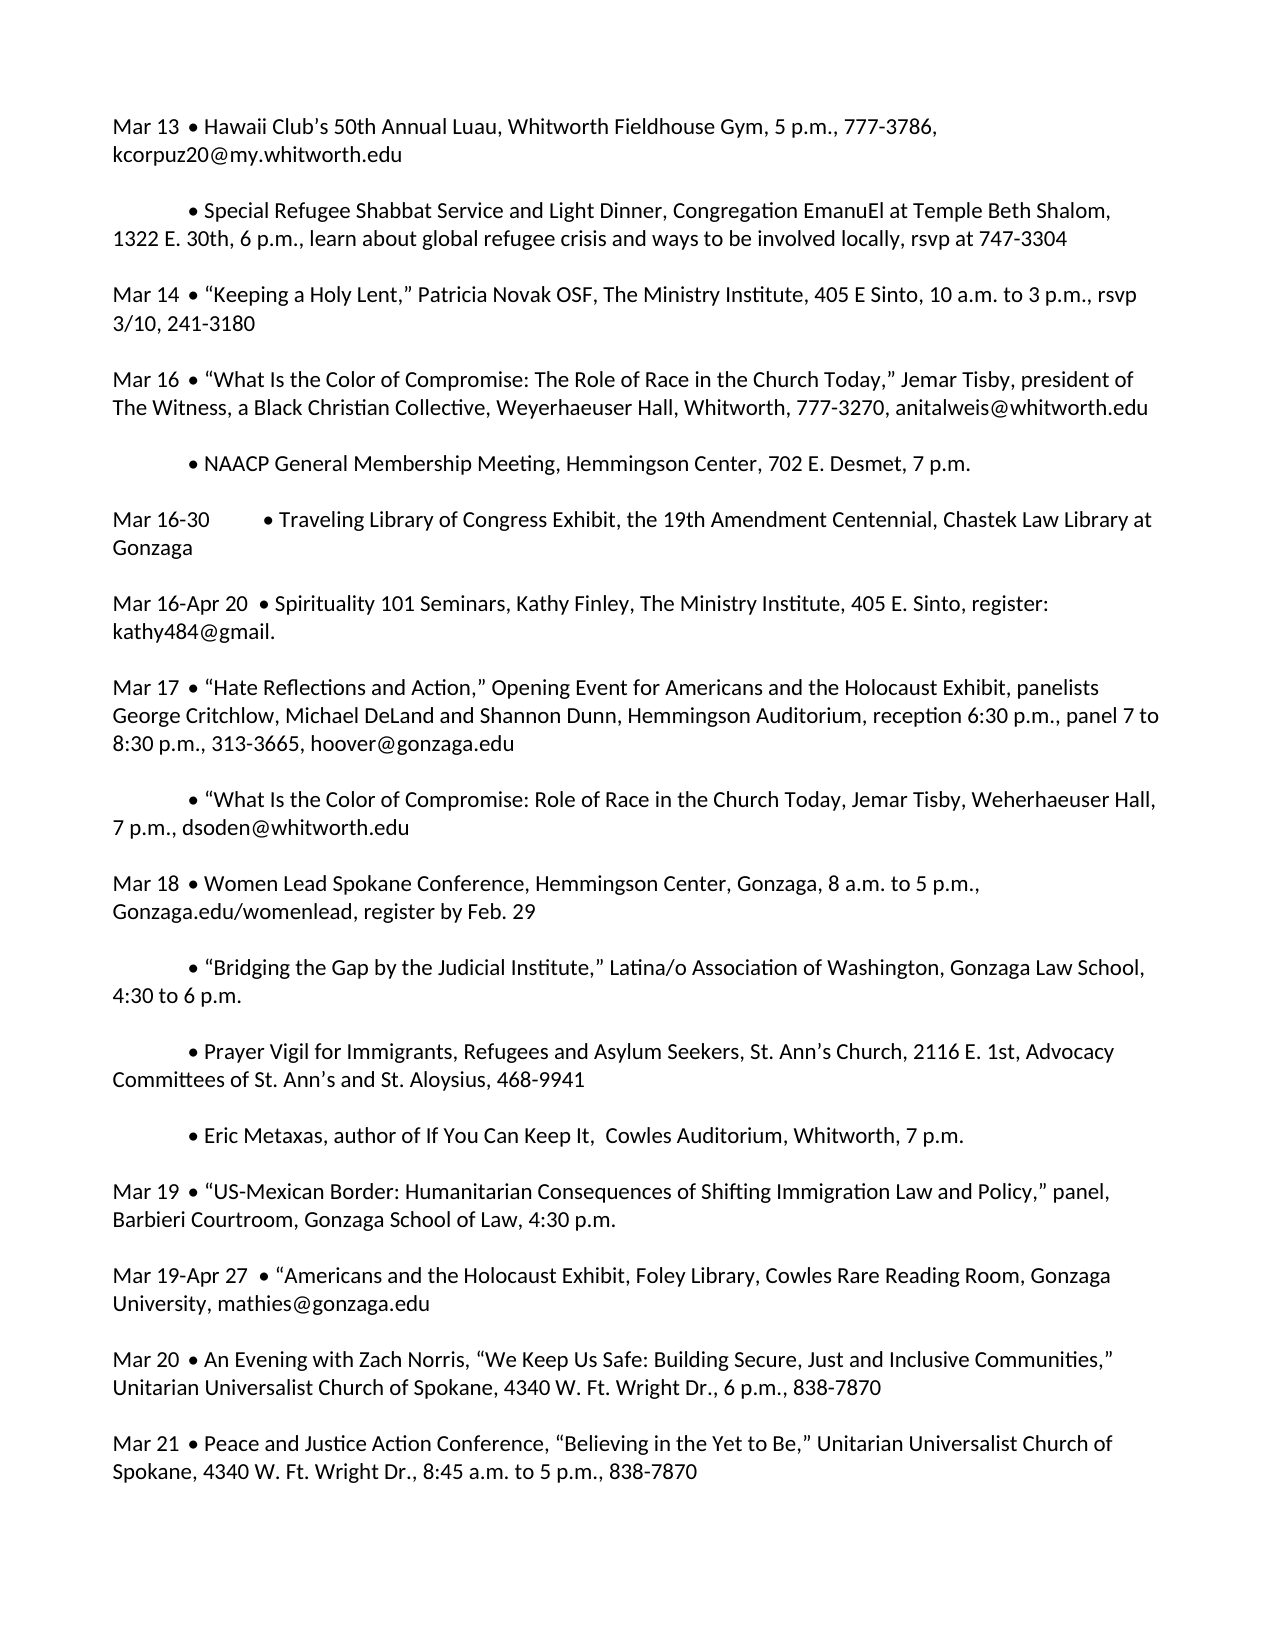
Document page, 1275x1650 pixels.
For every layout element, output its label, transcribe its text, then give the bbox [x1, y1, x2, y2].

text Mar 21 • Peace and Justice Action Conference, “Believing in the Yet to Be,” Unitarian Universalist Church of Spokane, 4340 W. Ft. Wright Dr., 8:45 a.m. to 5 p.m., 838-7870 [112, 1429, 1162, 1486]
text Mar 16-Apr 20 • Spirituality 101 Seminars, Kathy Finley, The Ministry Institute, 405 E. Sinto, register: kathy484@gmail. [112, 589, 1162, 645]
text Mar 14 • “Keeping a Holy Lent,” Patricia Novak OSF, The Ministry Institute, 405 E Sinto, 10 a.m. to 3 p.m., rsvp 3/10, 241-3180 [112, 281, 1162, 337]
text Mar 16 • “What Is the Color of Compromise: The Role of Race in the Church Today,” Jemar Tisby, president of The Witness, a Black Christian Collective, Weyerhaeuser Hall, Whitworth, 777-3270, anitalweis@whitworth.edu [112, 365, 1162, 421]
text • NAACP General Membership Meeting, Hemmingson Center, 702 E. Desmet, 7 p.m. [112, 449, 1162, 477]
text Mar 19 • “US-Mexican Border: Humanitarian Consequences of Shifting Immigration Law and Policy,” panel, Barbieri Courtroom, Gonzaga School of Law, 4:30 p.m. [112, 1177, 1162, 1233]
text Mar 16-30 • Traveling Library of Congress Exhibit, the 19th Amendment Centennial, Chastek Law Library at Gonzaga [112, 505, 1162, 561]
text • Prayer Vigil for Immigrants, Refugees and Asylum Seekers, St. Ann’s Church, 2116 E. 1st, Advocacy Committees of St. Ann’s and St. Aloysius, 468-9941 [112, 1037, 1162, 1093]
text Mar 18 • Women Lead Spokane Conference, Hemmingson Center, Gonzaga, 8 a.m. to 5 p.m., Gonzaga.edu/womenlead, register by Feb. 29 [112, 869, 1162, 925]
text Mar 20 • An Evening with Zach Norris, “We Keep Us Safe: Building Secure, Just and Inclusive Communities,” Unitarian Universalist Church of Spokane, 4340 W. Ft. Wright Dr., 6 p.m., 838-7870 [112, 1345, 1162, 1401]
text • Special Refugee Shabbat Service and Light Dinner, Congregation EmanuEl at Temple Beth Shalom, 1322 E. 30th, 6 p.m., learn about global refugee crisis and ways to be involved locally, rsvp at 747-3304 [112, 197, 1162, 253]
text • Eric Metaxas, author of If You Can Keep It, Cowles Auditorium, Whitworth, 7 p.m. [112, 1121, 1162, 1149]
text Mar 13 • Hawaii Club’s 50th Annual Luau, Whitworth Fieldhouse Gym, 5 p.m., 777-3786, kcorpuz20@my.whitworth.edu [112, 112, 1162, 168]
text Mar 19-Apr 27 • “Americans and the Holocaust Exhibit, Foley Library, Cowles Rare Reading Room, Gonzaga University, mathies@gonzaga.edu [112, 1261, 1162, 1317]
text • “What Is the Color of Compromise: Role of Race in the Church Today, Jemar Tisby, Weherhaeuser Hall, 7 p.m., dsoden@whitworth.edu [112, 785, 1162, 841]
text • “Bridging the Gap by the Judicial Institute,” Latina/o Association of Washington, Gonzaga Law School, 4:30 to 6 p.m. [112, 953, 1162, 1009]
text Mar 17 • “Hate Reflections and Action,” Opening Event for Americans and the Holocaust Exhibit, panelists George Critchlow, Michael DeLand and Shannon Dunn, Hemmingson Auditorium, reception 6:30 p.m., panel 7 to 8:30 p.m., 313-3665, hoover@gonzaga.edu [112, 673, 1162, 757]
